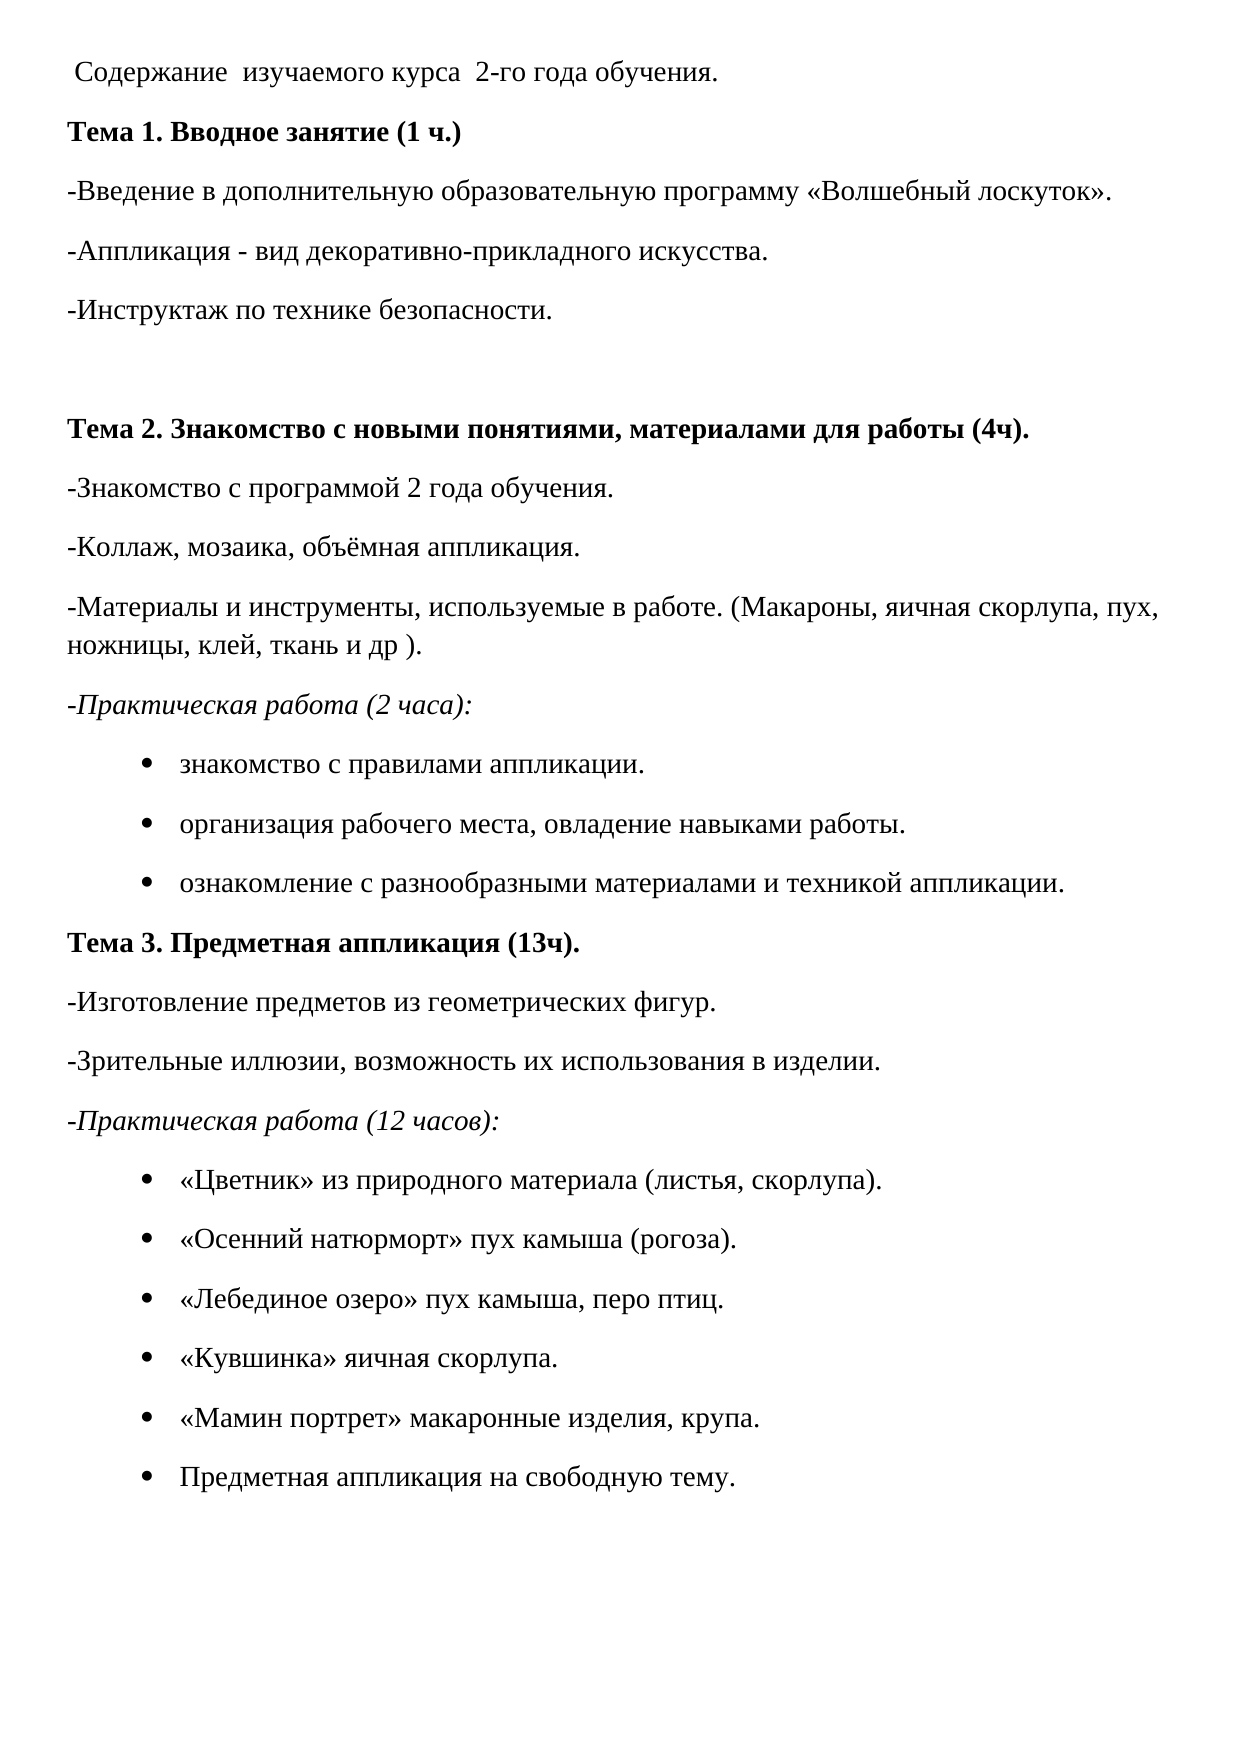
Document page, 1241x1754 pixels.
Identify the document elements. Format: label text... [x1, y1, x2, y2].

list Предметная аппликация на свободную тему. [142, 1459, 1176, 1493]
list ознакомление с разнообразными материалами и техникой аппликации. [142, 865, 1176, 899]
list «Мамин портрет» макаронные изделия, крупа. [142, 1400, 1176, 1434]
text -Изготовление предметов из геометрических фигур. [67, 984, 1176, 1018]
text -Знакомство с программой 2 года обучения. [67, 470, 1176, 504]
list «Цветник» из природного материала (листья, скорлупа). [142, 1162, 1176, 1196]
text -Инструктаж по технике безопасности. [67, 292, 1176, 326]
list «Осенний натюрморт» пух камыша (рогоза). [142, 1222, 1176, 1255]
list «Кувшинка» яичная скорлупа. [142, 1341, 1176, 1374]
list знакомство с правилами аппликации. [142, 746, 1176, 780]
text -Коллаж, мозаика, объёмная аппликация. [67, 529, 1176, 563]
text -Практическая работа (2 часа): [67, 687, 1176, 720]
text -Введение в дополнительную образовательную программу «Волшебный лоскуток». [67, 173, 1176, 207]
text -Практическая работа (12 часов): [67, 1103, 1176, 1136]
text -Материалы и инструменты, используемые в работе. (Макароны, яичная скорлупа, пух, ножницы, клей, ткань и др ). [67, 589, 1176, 661]
text Тема 3. Предметная аппликация (13ч). [67, 925, 1176, 958]
list «Лебединое озеро» пух камыша, перо птиц. [142, 1281, 1176, 1315]
text Тема 2. Знакомство с новыми понятиями, материалами для работы (4ч). [67, 411, 1176, 444]
list организация рабочего места, овладение навыками работы. [142, 806, 1176, 839]
text Содержание изучаемого курса 2-го года обучения. [67, 54, 1176, 88]
text -Зрительные иллюзии, возможность их использования в изделии. [67, 1043, 1176, 1077]
text Тема 1. Вводное занятие (1 ч.) [67, 114, 1176, 147]
text -Аппликация - вид декоративно-прикладного искусства. [67, 233, 1176, 266]
